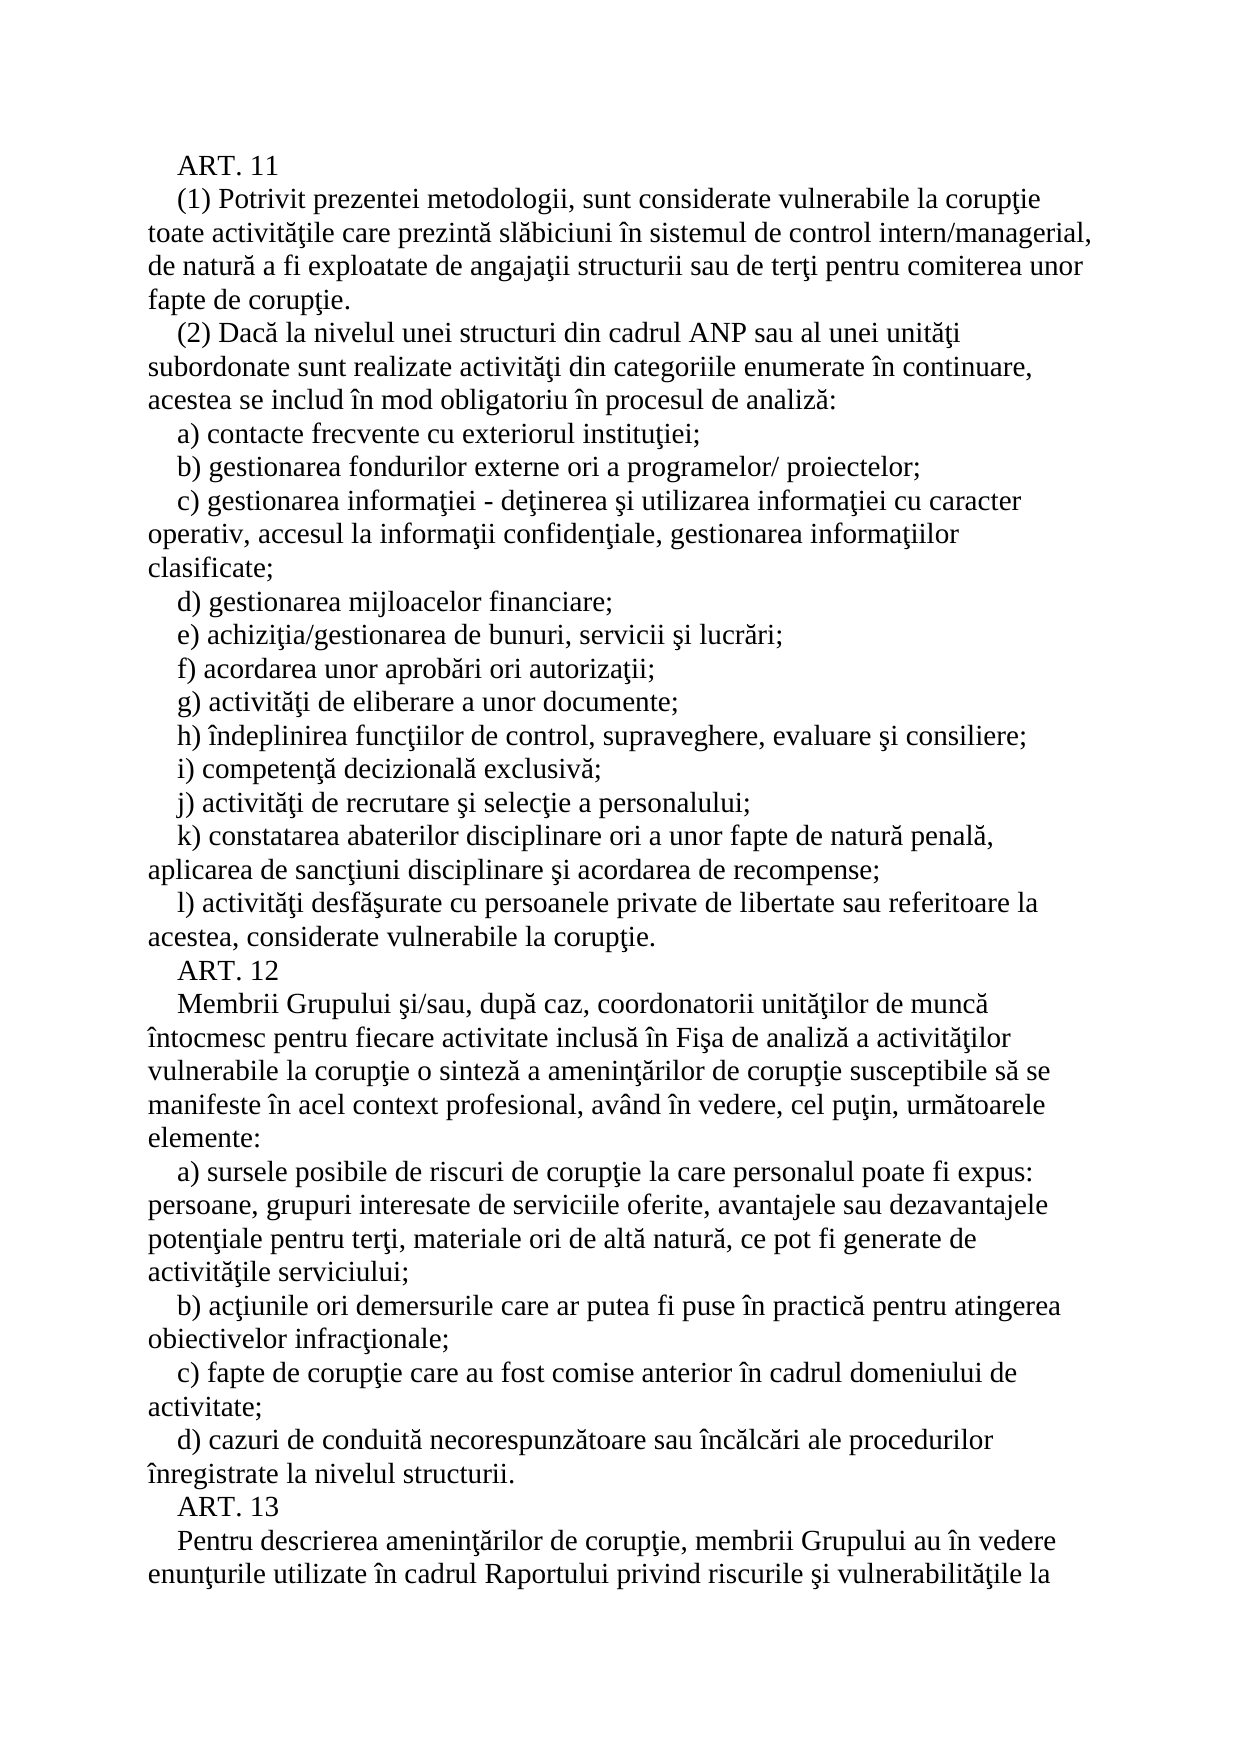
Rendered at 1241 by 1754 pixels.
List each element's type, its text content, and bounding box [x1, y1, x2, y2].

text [148, 1523, 1093, 1590]
text (1) Potrivit prezentei metodologii, sunt considerate vulnerabile la corupţie toate activităţile care prezintă slăbiciuni în sistemul de control intern/managerial, de natură a fi exploatate de angajaţii structurii sau de terţi pentru comiterea unor fapte de corupţie. [148, 181, 1093, 315]
text c) fapte de corupţie care au fost comise anterior în cadrul domeniului de activitate; [148, 1355, 1093, 1422]
text a) sursele posibile de riscuri de corupţie la care personalul poate fi expus: persoane, grupuri interesate de serviciile oferite, avantajele sau dezavantajele potenţiale pentru terţi, materiale ori de altă natură, ce pot fi generate de activităţile serviciului; [148, 1154, 1093, 1288]
text (2) Dacă la nivelul unei structuri din cadrul ANP sau al unei unităţi subordonate sunt realizate activităţi din categoriile enumerate în continuare, acestea se includ în mod obligatoriu în procesul de analiză: [148, 315, 1093, 416]
text c) gestionarea informaţiei - deţinerea şi utilizarea informaţiei cu caracter operativ, accesul la informaţii confidenţiale, gestionarea informaţiilor clasificate; [148, 483, 1093, 584]
text g) activităţi de eliberare a unor documente; [148, 684, 1093, 718]
text ART. 11 [148, 148, 1093, 181]
text Membrii Grupului şi/sau, după caz, coordonatorii unităţilor de muncă întocmesc pentru fiecare activitate inclusă în Fişa de analiză a activităţilor vulnerabile la corupţie o sinteză a ameninţărilor de corupţie susceptibile să se manifeste în acel context profesional, având în vedere, cel puţin, următoarele elemente: [148, 986, 1093, 1154]
text d) cazuri de conduită necorespunzătoare sau încălcări ale procedurilor înregistrate la nivelul structurii. [148, 1422, 1093, 1489]
text e) achiziţia/gestionarea de bunuri, servicii şi lucrări; [148, 617, 1093, 651]
text d) gestionarea mijloacelor financiare; [148, 584, 1093, 617]
text b) gestionarea fondurilor externe ori a programelor/ proiectelor; [148, 449, 1093, 483]
text h) îndeplinirea funcţiilor de control, supraveghere, evaluare şi consiliere; [148, 718, 1093, 751]
text l) activităţi desfăşurate cu persoanele private de libertate sau referitoare la acestea, considerate vulnerabile la corupţie. [148, 886, 1093, 953]
text b) acţiunile ori demersurile care ar putea fi puse în practică pentru atingerea obiectivelor infracţionale; [148, 1288, 1093, 1355]
text k) constatarea abaterilor disciplinare ori a unor fapte de natură penală, aplicarea de sancţiuni disciplinare şi acordarea de recompense; [148, 818, 1093, 886]
text j) activităţi de recrutare şi selecţie a personalului; [148, 785, 1093, 818]
text f) acordarea unor aprobări ori autorizaţii; [148, 651, 1093, 684]
text i) competenţă decizională exclusivă; [148, 751, 1093, 785]
text ART. 12 [148, 953, 1093, 986]
text a) contacte frecvente cu exteriorul instituţiei; [148, 416, 1093, 449]
text ART. 13 [148, 1489, 1093, 1523]
